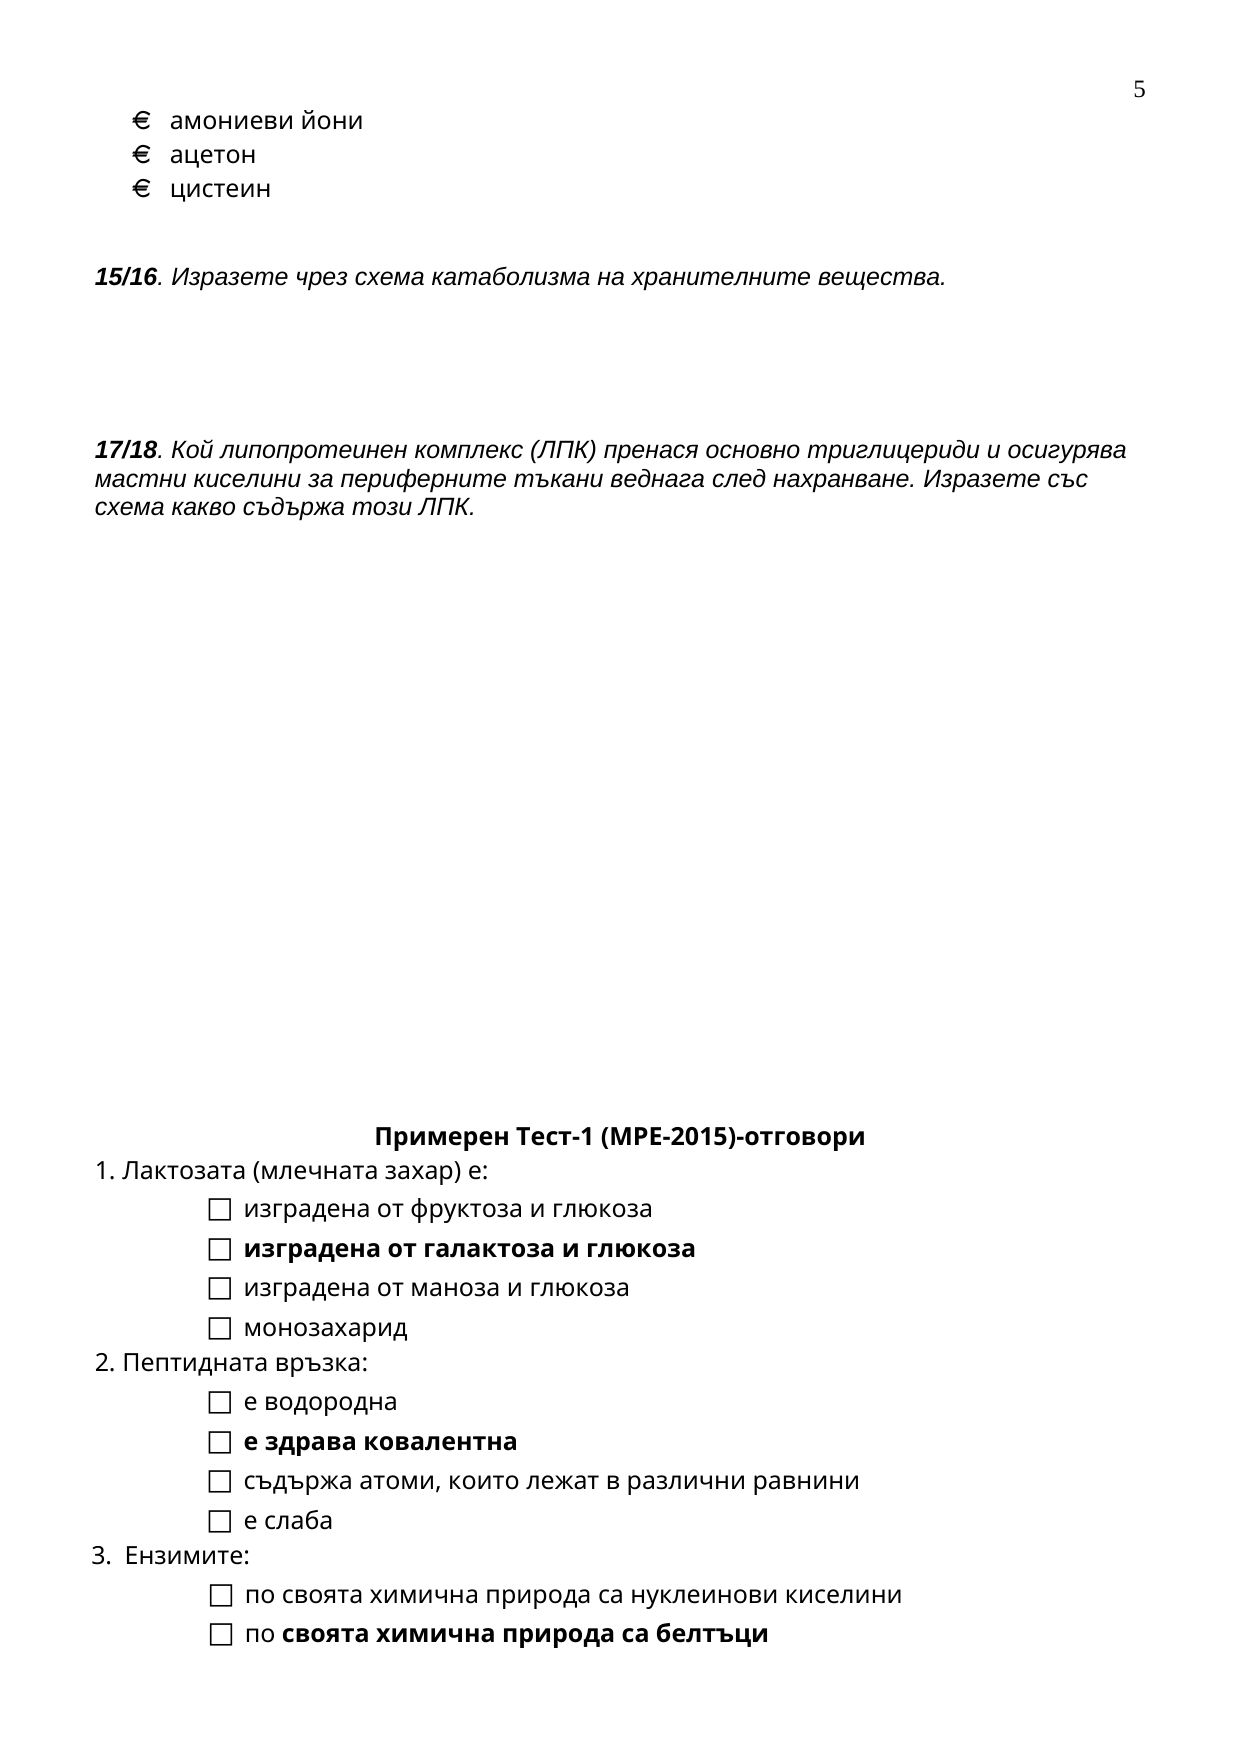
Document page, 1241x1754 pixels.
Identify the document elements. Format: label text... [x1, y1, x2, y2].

list амониеви йони [132, 103, 1146, 137]
list изградена от галактоза и глюкоза [206, 1226, 1146, 1266]
text 2. Пептидната връзка: [94, 1345, 1146, 1379]
list Ензимите: [91, 1538, 1146, 1572]
list по своята химична природа са нуклеинови киселини [207, 1572, 1146, 1612]
list съдържа атоми, които лежат в различни равнини [206, 1458, 1146, 1498]
list по своята химична природа са белтъци [207, 1612, 1146, 1651]
list цистеин [132, 171, 1146, 205]
text Примерен Тест-1 (МРЕ-2015)-отговори [94, 1118, 1146, 1152]
text 17/18. Кой липопротеинен комплекс (ЛПК) пренася основно триглицериди и осигурява мастни киселини за периферните тъкани веднага след нахранване. Изразете със схема какво съдържа този ЛПК. [94, 435, 1146, 521]
list е здрава ковалентна [206, 1419, 1146, 1458]
list изградена от фруктоза и глюкоза [206, 1186, 1146, 1226]
list монозахарид [206, 1305, 1146, 1345]
text 1. Лактозата (млечната захар) е: [94, 1152, 1146, 1186]
list изградена от маноза и глюкоза [206, 1266, 1146, 1305]
list е слаба [206, 1498, 1146, 1538]
list ацетон [132, 137, 1146, 171]
text 15/16. Изразете чрез схема катаболизма на хранителните вещества. [94, 262, 1146, 291]
list е водородна [206, 1379, 1146, 1419]
